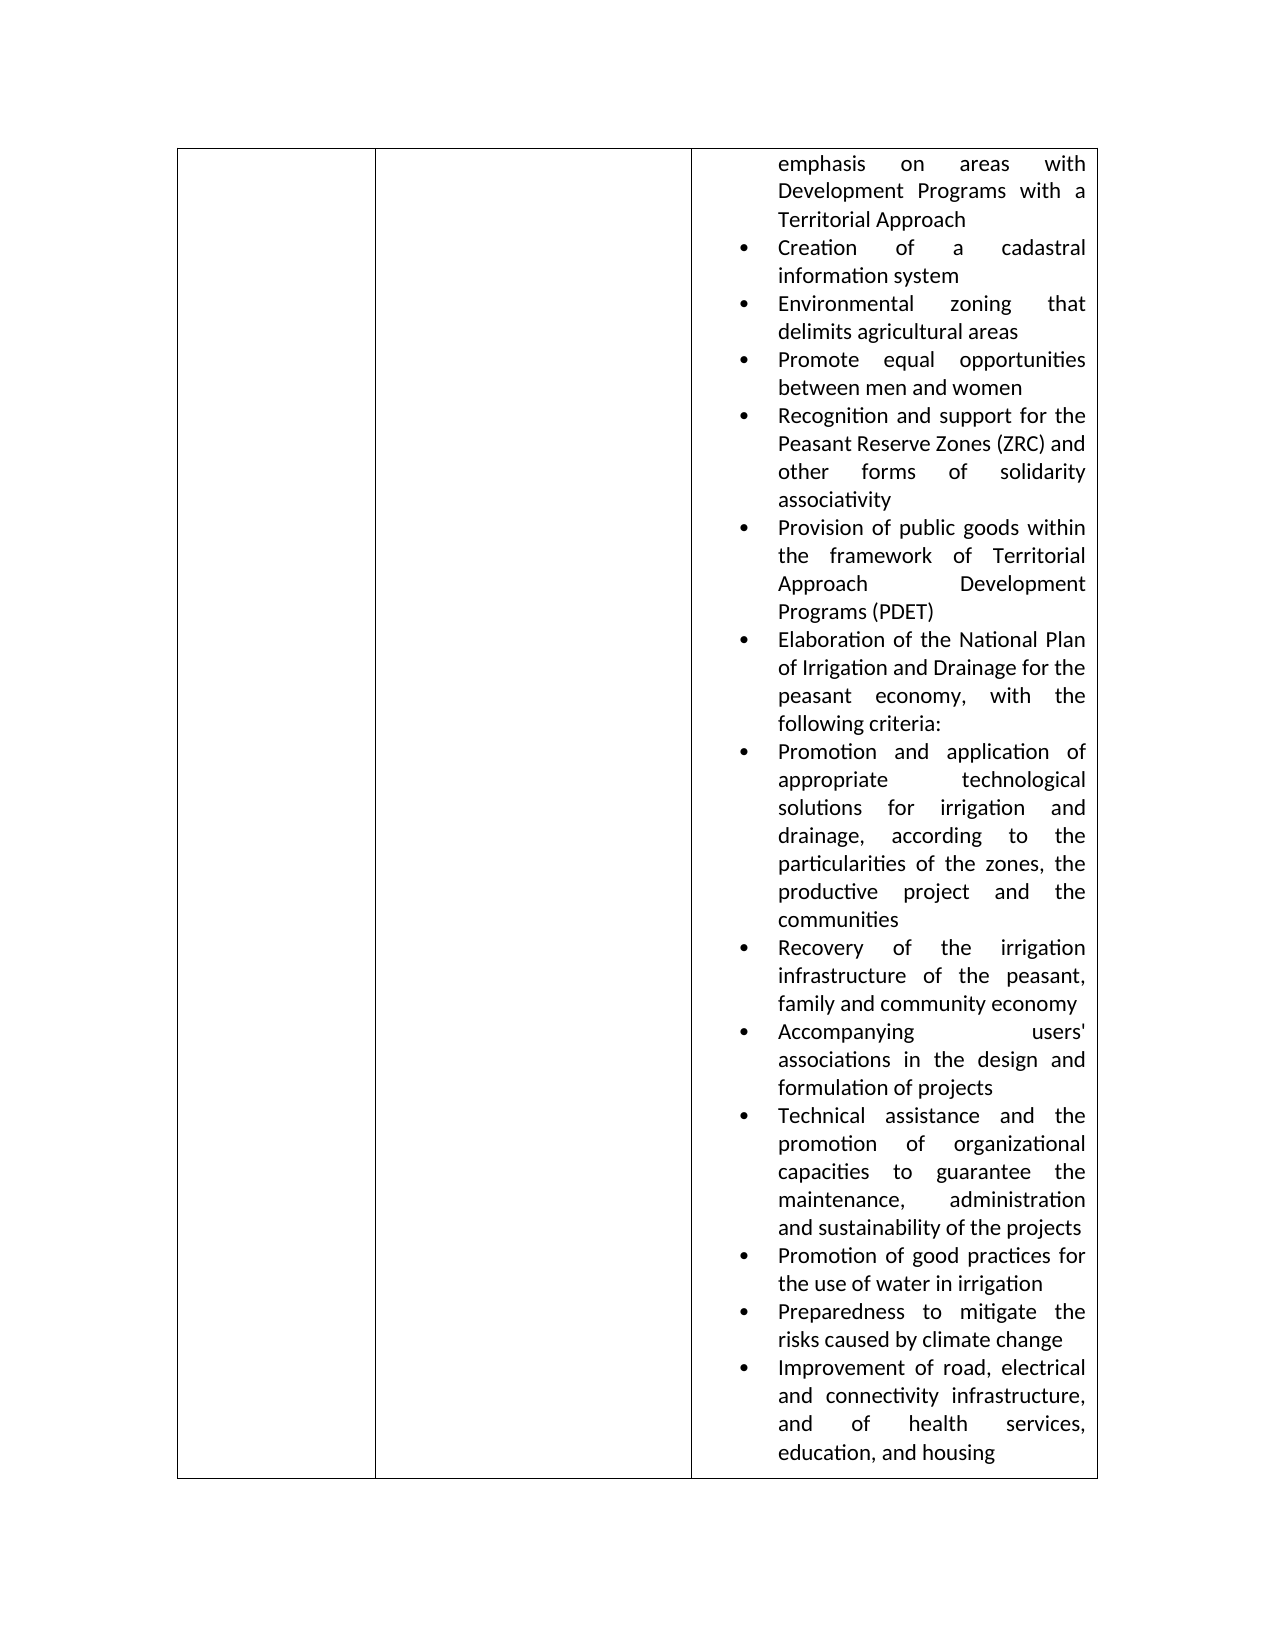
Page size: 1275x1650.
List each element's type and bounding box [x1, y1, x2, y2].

table_cell [178, 149, 375, 1478]
table_cell [376, 149, 691, 1478]
table_cell [692, 149, 1097, 1478]
